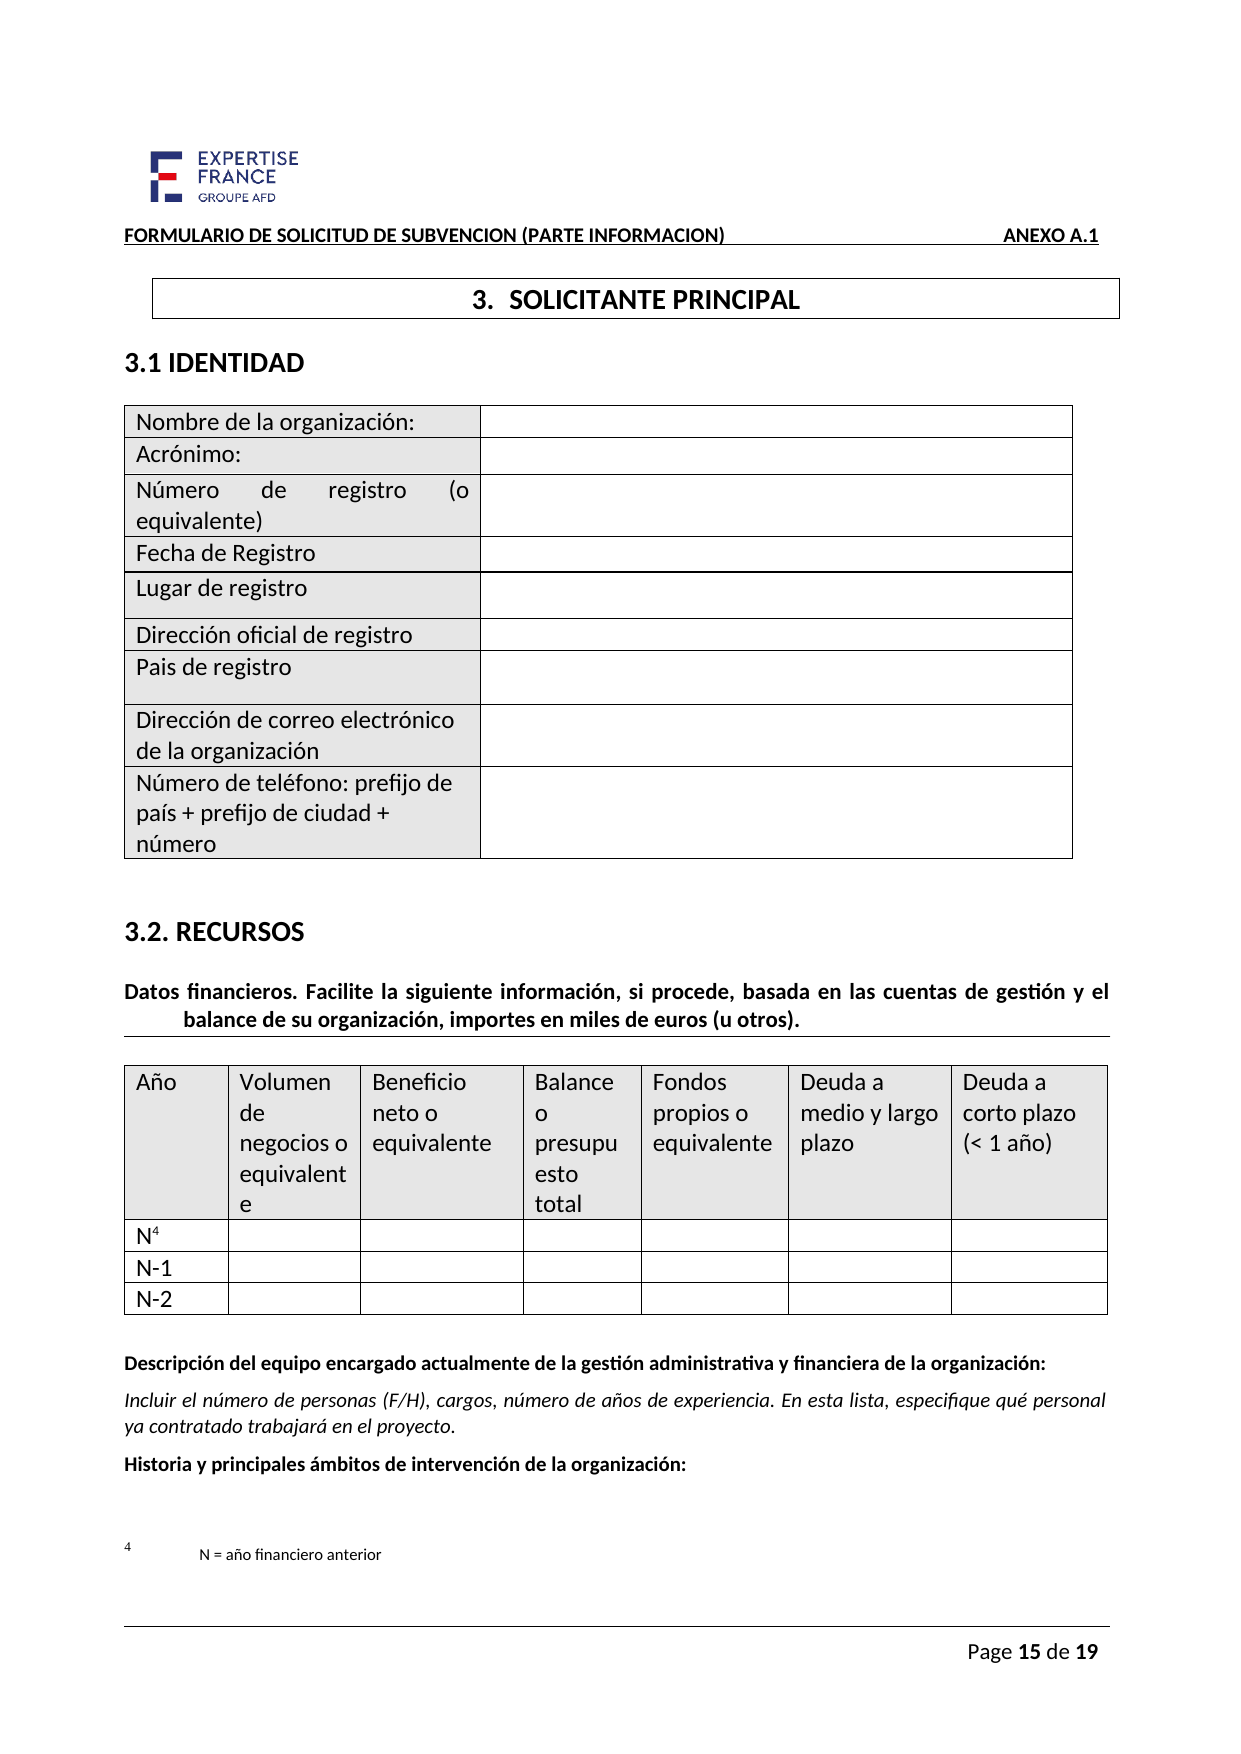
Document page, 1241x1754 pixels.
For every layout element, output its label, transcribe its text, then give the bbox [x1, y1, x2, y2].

subtitle Datos financieros. Facilite la siguiente información, si procede, basada en las cuentas de gestión y el balance de su organización, importes en miles de euros (u otros). [124, 977, 1110, 1036]
table_cell [481, 705, 1072, 766]
table_cell [789, 1220, 951, 1251]
list SOLICITANTE PRINCIPAL [153, 279, 1119, 318]
table_cell [481, 537, 1072, 571]
table_cell Acrónimo: [125, 438, 480, 473]
table_cell N [125, 1220, 228, 1251]
table_cell [642, 1220, 788, 1251]
table_header Nombre de la organización: [125, 406, 480, 437]
table_cell [481, 438, 1072, 473]
table_cell [789, 1252, 951, 1282]
table_cell [481, 573, 1072, 618]
table_cell [642, 1283, 788, 1314]
table_cell [229, 1252, 360, 1282]
table_cell Fecha de Registro [125, 537, 480, 571]
table_cell [524, 1220, 641, 1251]
table_cell [952, 1220, 1107, 1251]
table_cell [524, 1252, 641, 1282]
text 3.1 IDENTIDAD [124, 344, 1110, 380]
text Historia y principales ámbitos de intervención de la organización: [124, 1451, 1110, 1476]
table_header Deuda a medio y largo plazo [789, 1066, 951, 1219]
table_cell [361, 1220, 523, 1251]
table_cell Dirección de correo electrónico de la organización [125, 705, 480, 766]
table_header [481, 406, 1072, 437]
table_header Año [125, 1066, 228, 1219]
table_cell [952, 1283, 1107, 1314]
table_header Beneficio neto o equivalente [361, 1066, 523, 1219]
table_header Fondos propios o equivalente [642, 1066, 788, 1219]
table_header Balance o presupuesto total [524, 1066, 641, 1219]
table_header Deuda a corto plazo (< 1 año) [952, 1066, 1107, 1219]
table_cell [524, 1283, 641, 1314]
table_cell Dirección oficial de registro [125, 619, 480, 650]
subtitle 3.2. RECURSOS [124, 913, 1110, 949]
table_cell [642, 1252, 788, 1282]
table_cell Pais de registro [125, 651, 480, 704]
table_cell [361, 1283, 523, 1314]
table_cell [481, 651, 1072, 704]
table_cell N-1 [125, 1252, 228, 1282]
picture [135, 130, 316, 222]
table_cell [481, 475, 1072, 536]
text Incluir el número de personas (F/H), cargos, número de años de experiencia. En esta lista, especifique qué personal ya contratado trabajará en el proyecto. [124, 1388, 1110, 1438]
table_cell [789, 1283, 951, 1314]
table_cell N-2 [125, 1283, 228, 1314]
table_cell Lugar de registro [125, 573, 480, 618]
table_cell Número de teléfono: prefijo de país + prefijo de ciudad + número [125, 767, 480, 858]
table_cell [481, 619, 1072, 650]
table_cell [229, 1283, 360, 1314]
table_cell [229, 1220, 360, 1251]
table_header Volumen de negocios o equivalente [229, 1066, 360, 1219]
table_cell [361, 1252, 523, 1282]
table_cell [952, 1252, 1107, 1282]
table_cell [481, 767, 1072, 858]
text Descripción del equipo encargado actualmente de la gestión administrativa y financiera de la organización: [124, 1350, 1110, 1375]
table_cell Número de registro (o equivalente) [125, 475, 480, 536]
